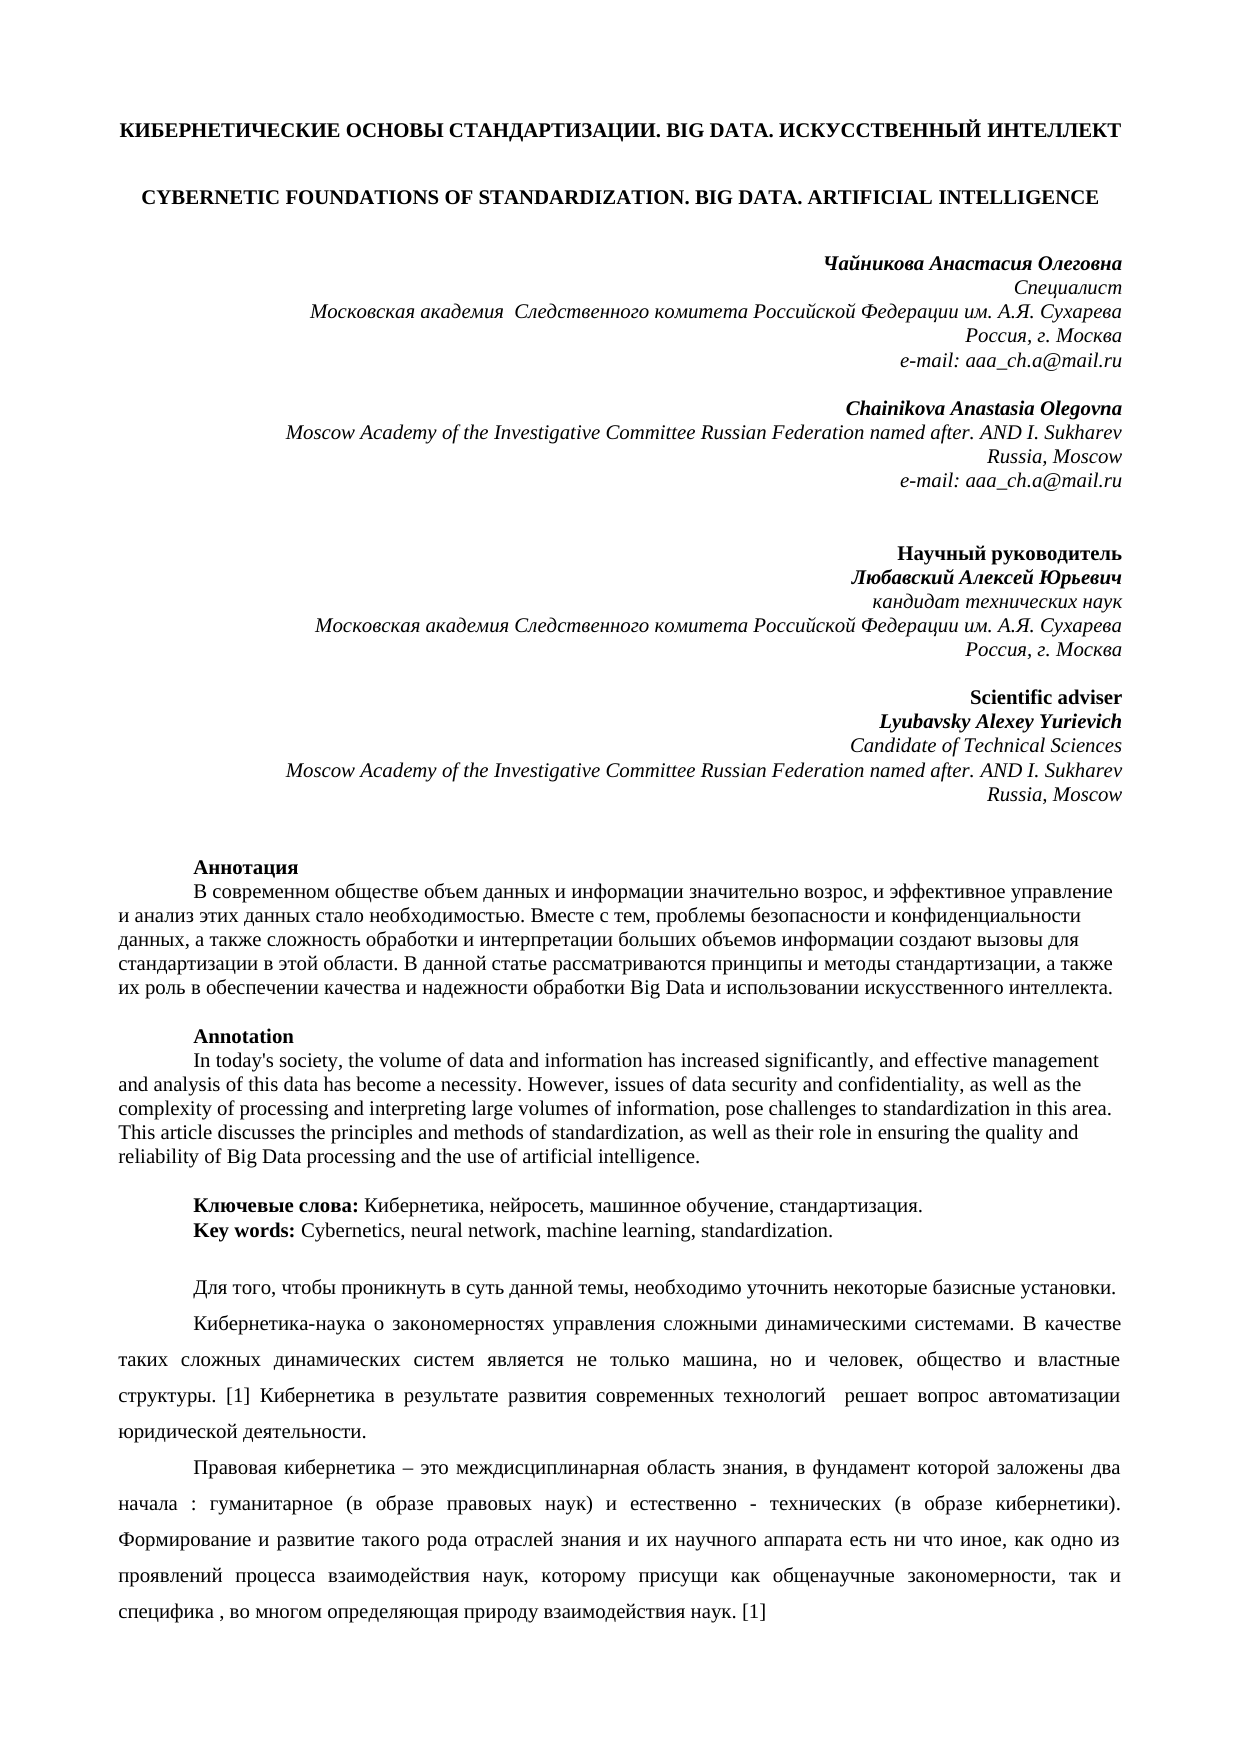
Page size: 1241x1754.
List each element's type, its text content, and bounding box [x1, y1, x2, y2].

text CYBERNETIC FOUNDATIONS OF STANDARDIZATION. BIG DATA. ARTIFICIAL INTELLIGENCE [118, 185, 1122, 209]
text Чайникова Анастасия Олеговна [118, 251, 1122, 275]
text Правовая кибернетика – это междисциплинарная область знания, в фундамент которой заложены два начала : гуманитарное (в образе правовых наук) и естественно - технических (в образе кибернетики). Формирование и развитие такого рода отраслей знания и их научного аппарата есть ни что иное, как одно из проявлений процесса взаимодействия наук, которому присущи как общенаучные закономерности, так и специфика , во многом определяющая природу взаимодействия наук. [1] [118, 1455, 1122, 1623]
text Moscow Academy of the Investigative Committee Russian Federation named after. AND I. Sukharev [118, 757, 1122, 782]
text Russia, Moscow [118, 444, 1122, 468]
text Ключевые слова: Кибернетика, нейросеть, машинное обучение, стандартизация. [118, 1193, 1122, 1217]
text Россия, г. Москва [118, 637, 1122, 661]
text Специалист [118, 275, 1122, 299]
text Key words: Cybernetics, neural network, machine learning, standardization. [118, 1217, 1122, 1242]
text Аннотация [118, 855, 1122, 879]
text Московская академия Следственного комитета Российской Федерации им. А.Я. Сухарева [118, 299, 1122, 323]
text В современном обществе объем данных и информации значительно возрос, и эффективное управление и анализ этих данных стало необходимостью. Вместе с тем, проблемы безопасности и конфиденциальности данных, а также сложность обработки и интерпретации больших объемов информации создают вызовы для стандартизации в этой области. В данной статье рассматриваются принципы и методы стандартизации, а также их роль в обеспечении качества и надежности обработки Big Data и использовании искусственного интеллекта. [118, 879, 1122, 999]
text Кибернетика-наука о закономерностях управления сложными динамическими системами. В качестве таких сложных динамических систем является не только машина, но и человек, общество и властные структуры. [1] Кибернетика в результате развития современных технологий решает вопрос автоматизации юридической деятельности. [118, 1311, 1122, 1443]
text Научный руководитель Любавский Алексей Юрьевич [118, 541, 1122, 589]
text Moscow Academy of the Investigative Committee Russian Federation named after. AND I. Sukharev [118, 420, 1122, 444]
text Московская академия Следственного комитета Российской Федерации им. А.Я. Сухарева [118, 613, 1122, 637]
text Россия, г. Москва [118, 323, 1122, 347]
text In today's society, the volume of data and information has increased significantly, and effective management and analysis of this data has become a necessity. However, issues of data security and confidentiality, as well as the complexity of processing and interpreting large volumes of information, pose challenges to standardization in this area. This article discusses the principles and methods of standardization, as well as their role in ensuring the quality and reliability of Big Data processing and the use of artificial intelligence. [118, 1048, 1122, 1168]
text Russia, Moscow [118, 782, 1122, 806]
text Для того, чтобы проникнуть в суть данной темы, необходимо уточнить некоторые базисные установки. [118, 1275, 1122, 1299]
text Scientific adviser Lyubavsky Alexey Yurievich [118, 685, 1122, 733]
text КИБЕРНЕТИЧЕСКИЕ ОСНОВЫ СТАНДАРТИЗАЦИИ. BIG DATA. ИСКУССТВЕННЫЙ ИНТЕЛЛЕКТ [118, 118, 1122, 142]
text Annotation [118, 1024, 1122, 1048]
text кандидат технических наук [118, 589, 1122, 613]
text Candidate of Technical Sciences [118, 733, 1122, 757]
text e-mail: aaa_ch.a@mail.ru [118, 347, 1122, 372]
text e-mail: aaa_ch.a@mail.ru [118, 468, 1122, 492]
text Chainikova Anastasia Olegovna [118, 396, 1122, 420]
